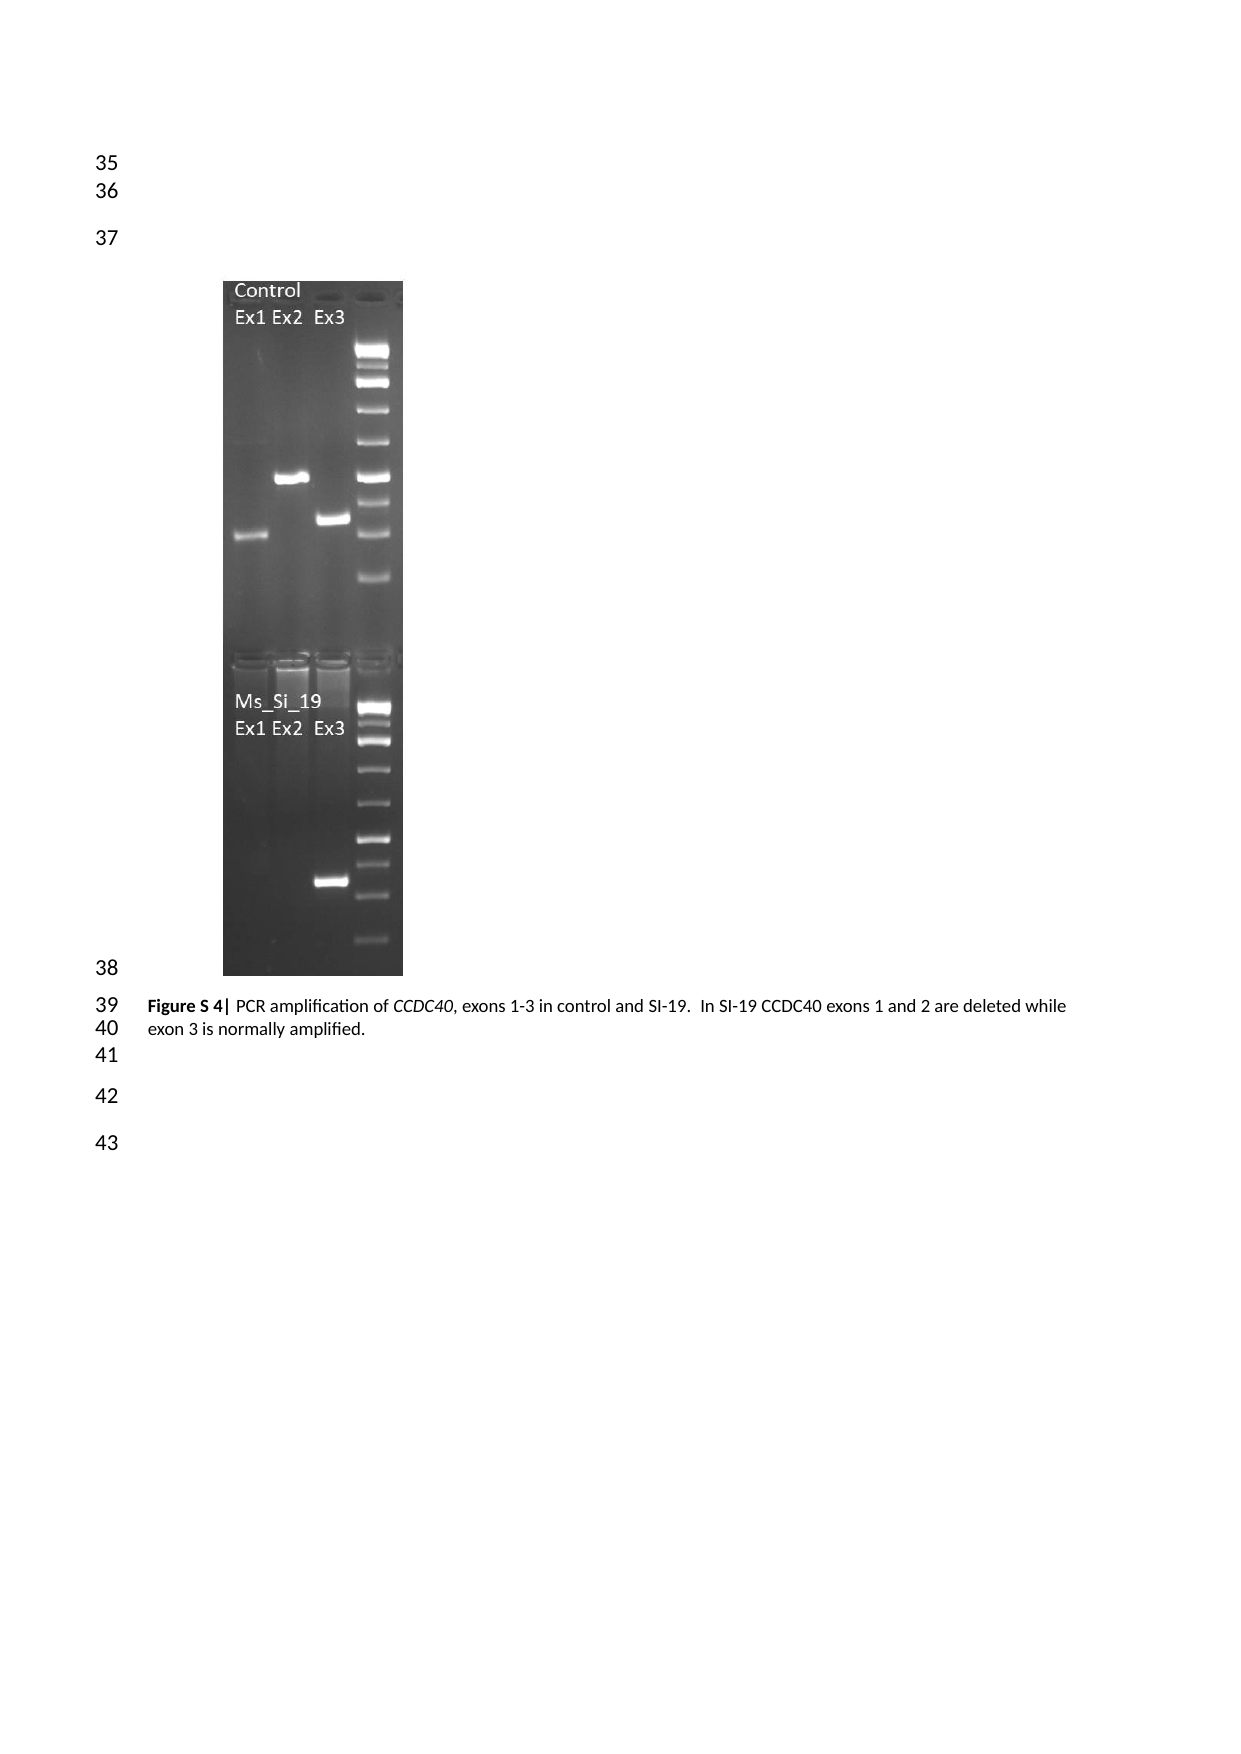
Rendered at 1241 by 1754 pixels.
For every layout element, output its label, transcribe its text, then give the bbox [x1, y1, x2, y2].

text Figure S 4| PCR amplification of CCDC40, exons 1-3 in control and SI-19. In SI-19 CCDC40 exons 1 and 2 are deleted while exon 3 is normally amplified. [148, 994, 1092, 1040]
picture [221, 269, 799, 976]
